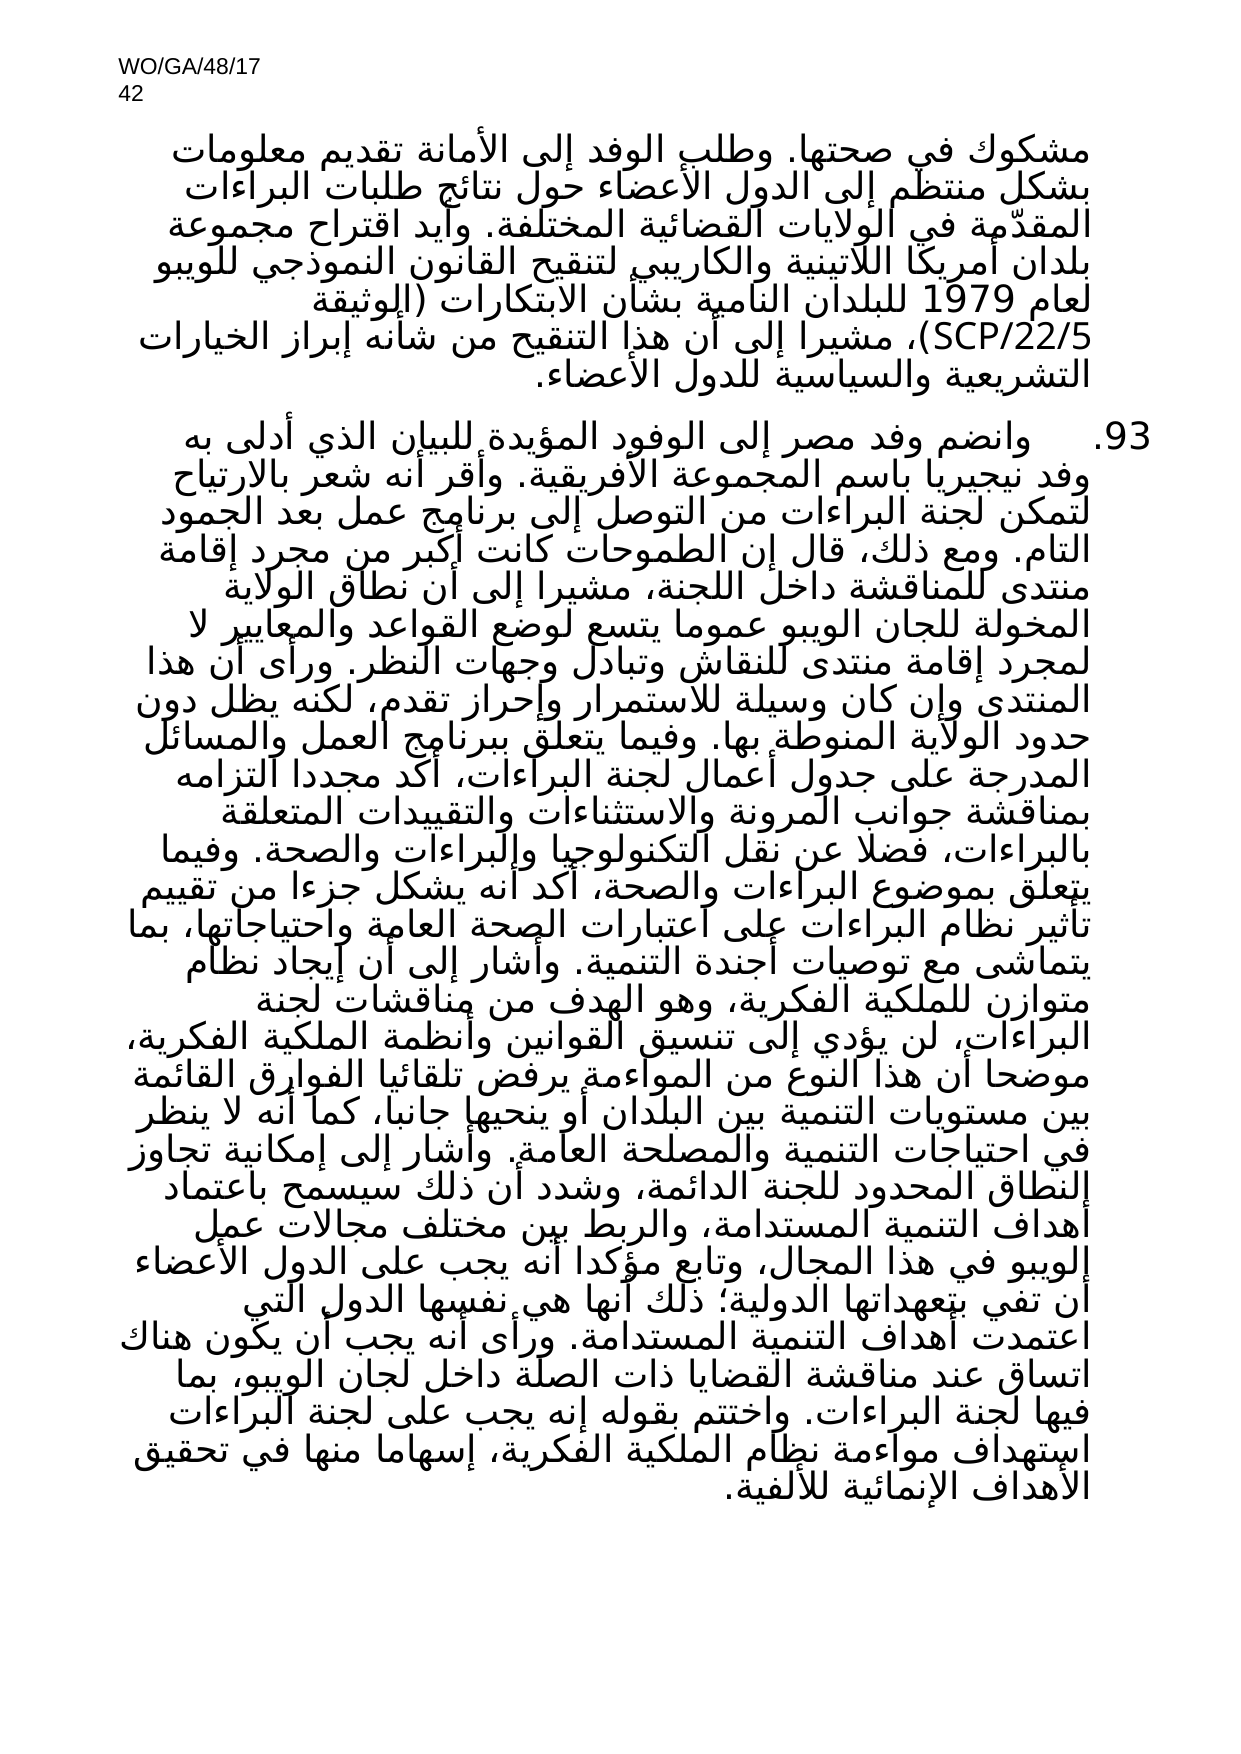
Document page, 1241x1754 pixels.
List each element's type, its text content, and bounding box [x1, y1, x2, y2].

list وانضم وفد مصر إلى الوفود المؤيدة للبيان الذي أدلى به وفد نيجيريا باسم المجموعة الأفريقية. وأقر أنه شعر بالارتياح لتمكن لجنة البراءات من التوصل إلى برنامج عمل بعد الجمود التام. ومع ذلك، قال إن الطموحات كانت أكبر من مجرد إقامة منتدى للمناقشة داخل اللجنة، مشيرا إلى أن نطاق الولاية المخولة للجان الويبو عموما يتسع لوضع القواعد والمعايير لا لمجرد إقامة منتدى للنقاش وتبادل وجهات النظر. ورأى أن هذا المنتدى وإن كان وسيلة للاستمرار وإحراز تقدم، لكنه يظل دون حدود الولاية المنوطة بها. وفيما يتعلق ببرنامج العمل والمسائل المدرجة على جدول أعمال لجنة البراءات، أكد مجددا التزامه بمناقشة جوانب المرونة والاستثناءات والتقييدات المتعلقة بالبراءات، فضلا عن نقل التكنولوجيا والبراءات والصحة. وفيما يتعلق بموضوع البراءات والصحة، أكد أنه يشكل جزءا من تقييم تأثير نظام البراءات على اعتبارات الصحة العامة واحتياجاتها، بما يتماشى مع توصيات أجندة التنمية. وأشار إلى أن إيجاد نظام متوازن للملكية الفكرية، وهو الهدف من مناقشات لجنة البراءات، لن يؤدي إلى تنسيق القوانين وأنظمة الملكية الفكرية، موضحا أن هذا النوع من المواءمة يرفض تلقائيا الفوارق القائمة بين مستويات التنمية بين البلدان أو ينحيها جانبا، كما أنه لا ينظر في احتياجات التنمية والمصلحة العامة. وأشار إلى إمكانية تجاوز النطاق المحدود للجنة الدائمة، وشدد أن ذلك سيسمح باعتماد أهداف التنمية المستدامة، والربط بين مختلف مجالات عمل الويبو في هذا المجال، وتابع مؤكدا أنه يجب على الدول الأعضاء أن تفي بتعهداتها الدولية؛ ذلك أنها هي نفسها الدول التي اعتمدت أهداف التنمية المستدامة. ورأى أنه يجب أن يكون هناك اتساق عند مناقشة القضايا ذات الصلة داخل لجان الويبو، بما فيها لجنة البراءات. واختتم بقوله إنه يجب على لجنة البراءات استهداف مواءمة نظام الملكية الفكرية، إسهاما منها في تحقيق الأهداف الإنمائية للألفية. [118, 420, 1092, 1507]
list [118, 132, 1092, 395]
